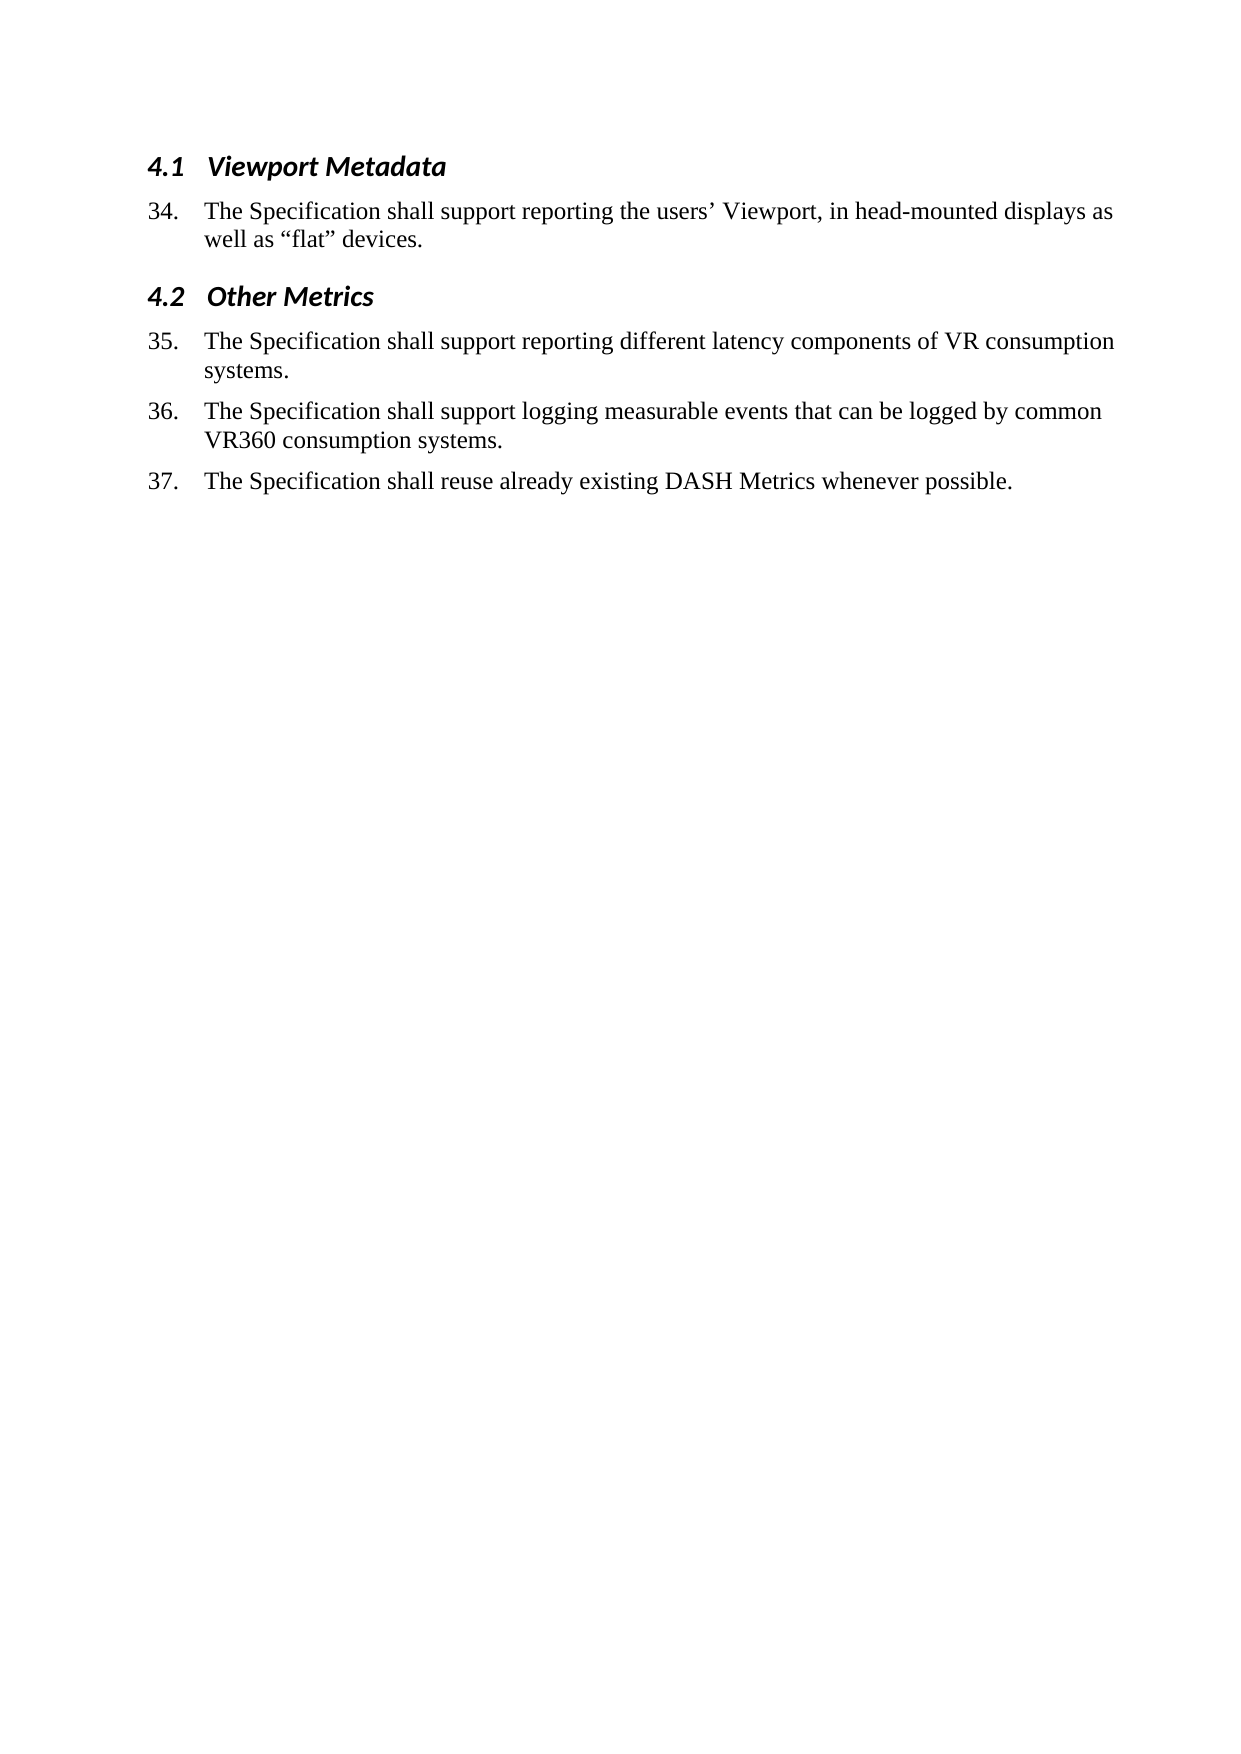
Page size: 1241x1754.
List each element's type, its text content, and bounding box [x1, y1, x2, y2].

subtitle Other Metrics [147, 278, 1122, 314]
text The Specification shall support logging measurable events that can be logged by common VR360 consumption systems. [148, 396, 1122, 454]
text The Specification shall support reporting different latency components of VR consumption systems. [148, 326, 1122, 384]
text The Specification shall reuse already existing DASH Metrics whenever possible. [148, 466, 1122, 495]
subtitle Viewport Metadata [147, 148, 1122, 183]
text The Specification shall support reporting the users’ Viewport, in head-mounted displays as well as “flat” devices. [148, 196, 1122, 253]
